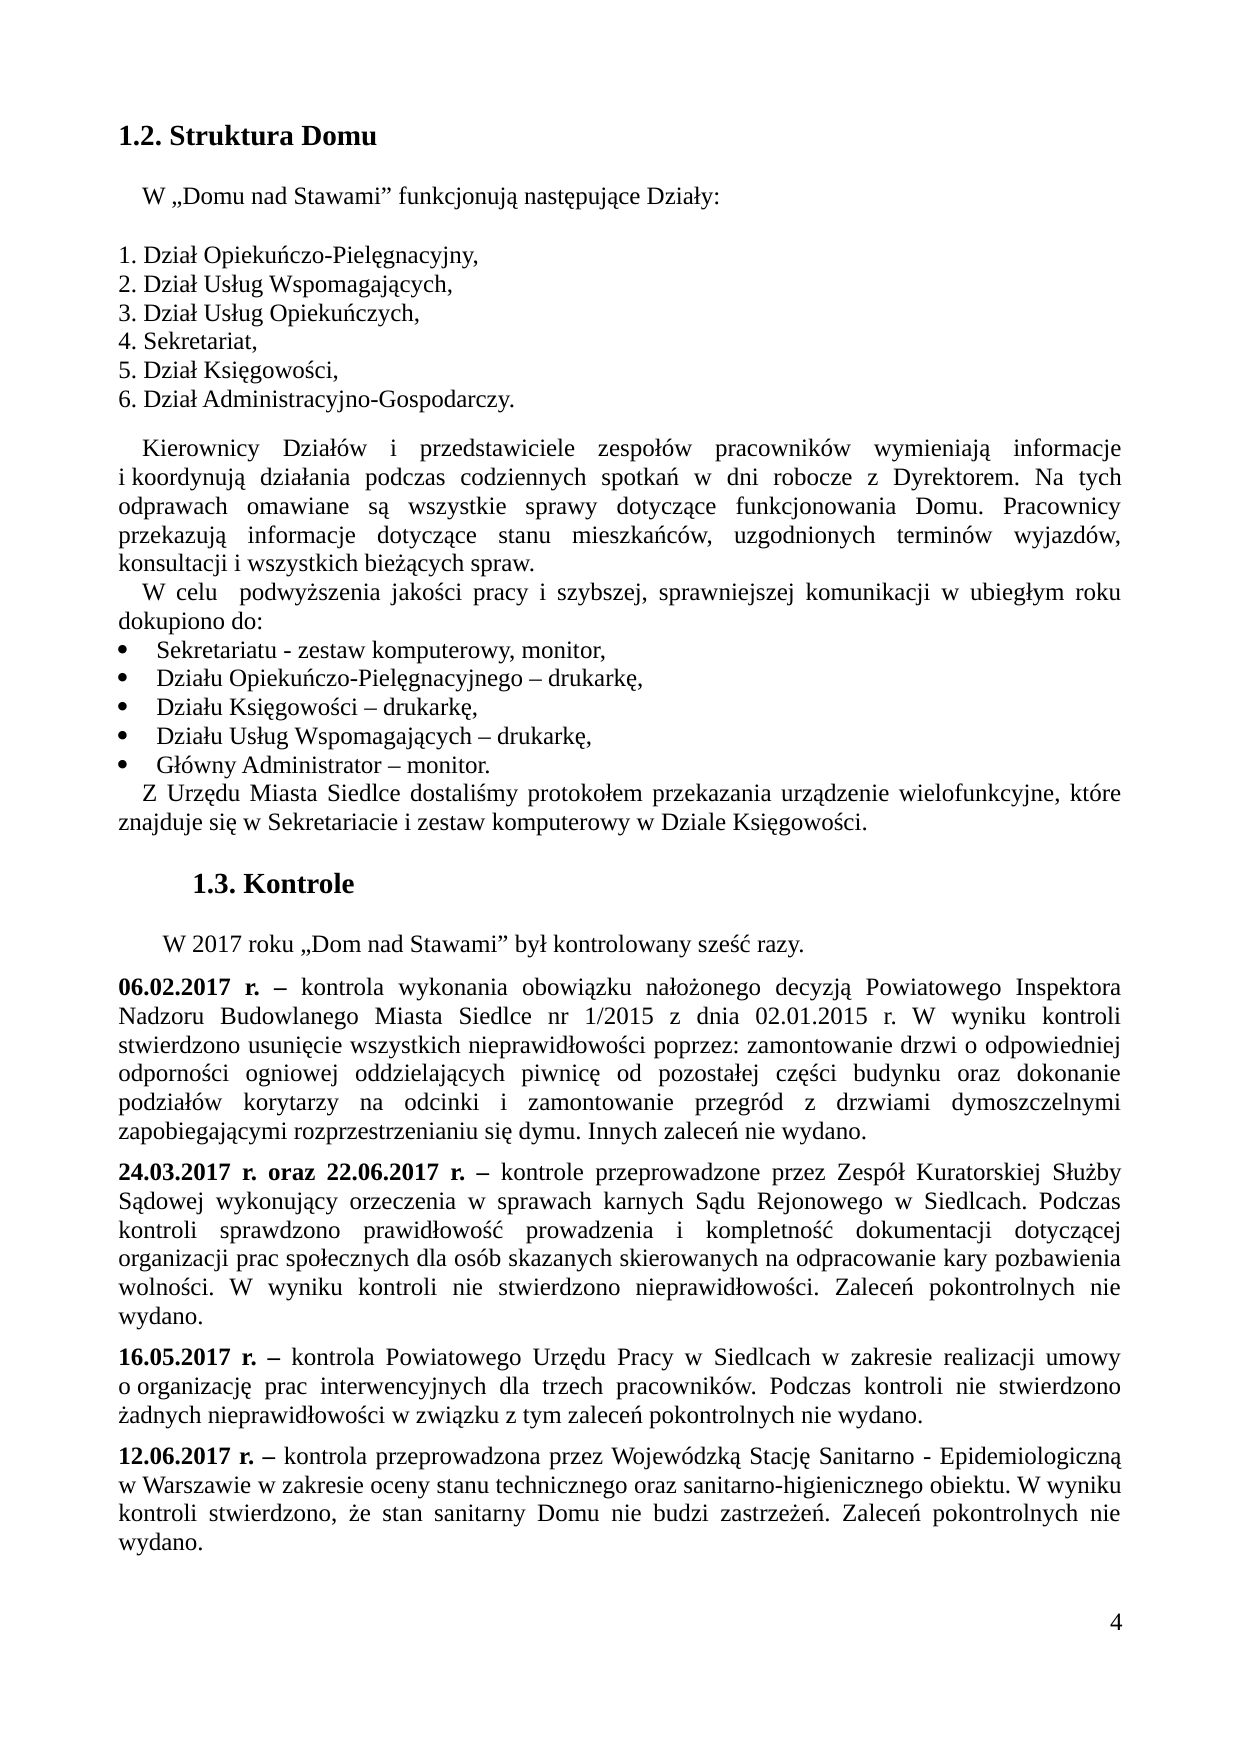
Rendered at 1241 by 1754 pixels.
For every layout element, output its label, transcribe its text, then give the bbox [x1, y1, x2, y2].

text 24.03.2017 r. oraz 22.06.2017 r. – kontrole przeprowadzone przez Zespół Kuratorskiej Służby Sądowej wykonujący orzeczenia w sprawach karnych Sądu Rejonowego w Siedlcach. Podczas kontroli sprawdzono prawidłowość prowadzenia i kompletność dokumentacji dotyczącej organizacji prac społecznych dla osób skazanych skierowanych na odpracowanie kary pozbawienia wolności. W wyniku kontroli nie stwierdzono nieprawidłowości. Zaleceń pokontrolnych nie wydano. [118, 1157, 1122, 1330]
list Działu Księgowości – drukarkę, [118, 692, 1122, 721]
text 4. Sekretariat, [118, 326, 1122, 355]
text 2. Dział Usług Wspomagających, [118, 269, 1122, 298]
list Działu Opiekuńczo-Pielęgnacyjnego – drukarkę, [118, 663, 1122, 692]
text 1.3. Kontrole [118, 866, 1122, 899]
text 3. Dział Usług Opiekuńczych, [118, 298, 1122, 326]
text 1. Dział Opiekuńczo-Pielęgnacyjny, [118, 240, 1122, 269]
text W 2017 roku „Dom nad Stawami” był kontrolowany sześć razy. [118, 929, 1122, 958]
text 6. Dział Administracyjno-Gospodarczy. [118, 384, 1122, 413]
text 16.05.2017 r. – kontrola Powiatowego Urzędu Pracy w Siedlcach w zakresie realizacji umowy o organizację prac interwencyjnych dla trzech pracowników. Podczas kontroli nie stwierdzono żadnych nieprawidłowości w związku z tym zaleceń pokontrolnych nie wydano. [118, 1342, 1122, 1428]
list Działu Usług Wspomagających – drukarkę, [118, 721, 1122, 750]
text W „Domu nad Stawami” funkcjonują następujące Działy: [118, 181, 1122, 210]
list Sekretariatu - zestaw komputerowy, monitor, [118, 635, 1122, 663]
text Z Urzędu Miasta Siedlce dostaliśmy protokołem przekazania urządzenie wielofunkcyjne, które znajduje się w Sekretariacie i zestaw komputerowy w Dziale Księgowości. [118, 778, 1122, 836]
text W celu podwyższenia jakości pracy i szybszej, sprawniejszej komunikacji w ubiegłym roku dokupiono do: [118, 577, 1122, 635]
text 12.06.2017 r. – kontrola przeprowadzona przez Wojewódzką Stację Sanitarno - Epidemiologiczną w Warszawie w zakresie oceny stanu technicznego oraz sanitarno-higienicznego obiektu. W wyniku kontroli stwierdzono, że stan sanitarny Domu nie budzi zastrzeżeń. Zaleceń pokontrolnych nie wydano. [118, 1441, 1122, 1556]
text Kierownicy Działów i przedstawiciele zespołów pracowników wymieniają informacje i koordynują działania podczas codziennych spotkań w dni robocze z Dyrektorem. Na tych odprawach omawiane są wszystkie sprawy dotyczące funkcjonowania Domu. Pracownicy przekazują informacje dotyczące stanu mieszkańców, uzgodnionych terminów wyjazdów, konsultacji i wszystkich bieżących spraw. [118, 433, 1122, 577]
list Główny Administrator – monitor. [118, 750, 1122, 778]
text 5. Dział Księgowości, [118, 355, 1122, 384]
text 1.2. Struktura Domu [118, 118, 1122, 152]
text 06.02.2017 r. – kontrola wykonania obowiązku nałożonego decyzją Powiatowego Inspektora Nadzoru Budowlanego Miasta Siedlce nr 1/2015 z dnia 02.01.2015 r. W wyniku kontroli stwierdzono usunięcie wszystkich nieprawidłowości poprzez: zamontowanie drzwi o odpowiedniej odporności ogniowej oddzielających piwnicę od pozostałej części budynku oraz dokonanie podziałów korytarzy na odcinki i zamontowanie przegród z drzwiami dymoszczelnymi zapobiegającymi rozprzestrzenianiu się dymu. Innych zaleceń nie wydano. [118, 972, 1122, 1145]
